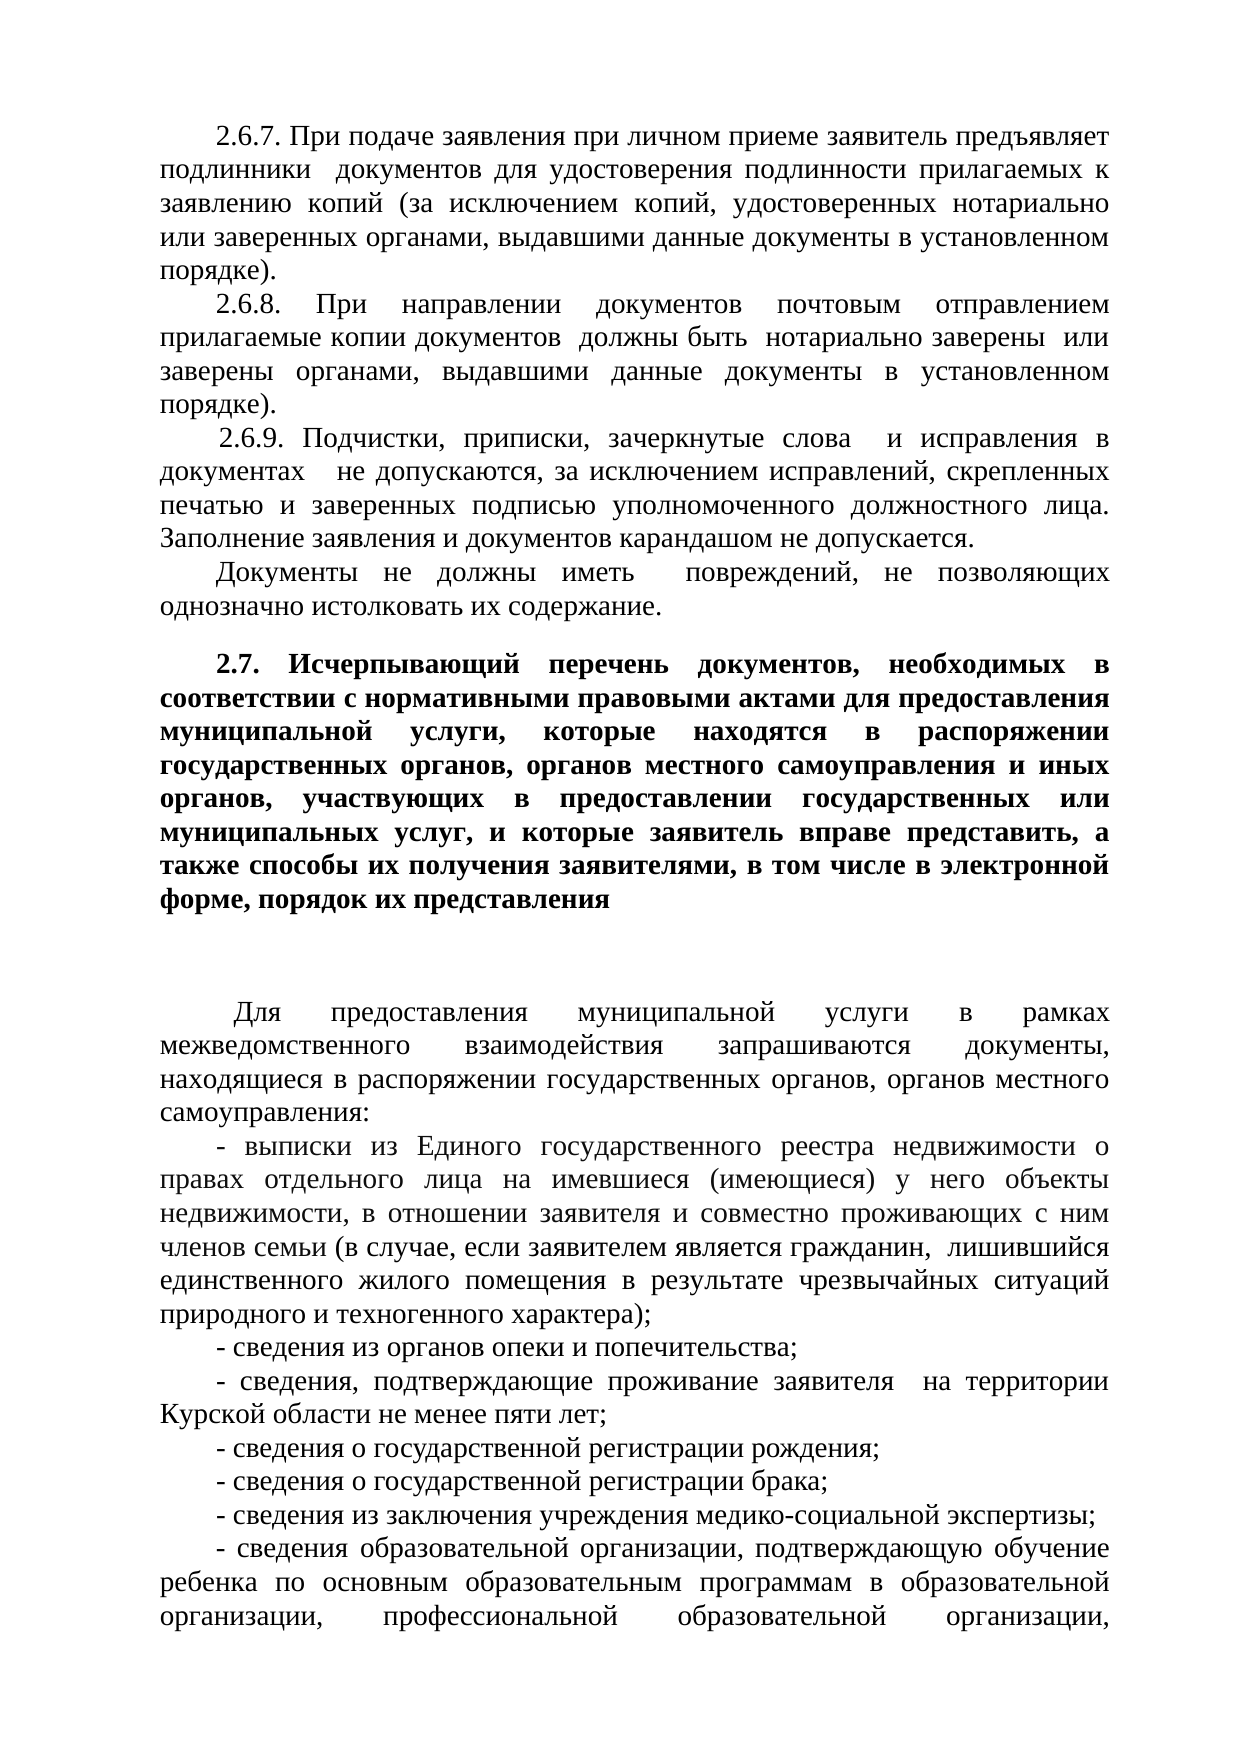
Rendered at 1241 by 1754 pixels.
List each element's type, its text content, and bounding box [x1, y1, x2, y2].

text - сведения о государственной регистрации брака; [159, 1463, 1110, 1497]
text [159, 1531, 1110, 1631]
text 2.6.9. Подчистки, приписки, зачеркнутые слова и исправления в документах не допускаются, за исключением исправлений, скрепленных печатью и заверенных подписью уполномоченного должностного лица. Заполнение заявления и документов карандашом не допускается. [159, 420, 1110, 554]
text - выписки из Единого государственного реестра недвижимости о правах отдельного лица на имевшиеся (имеющиеся) у него объекты недвижимости, в отношении заявителя и совместно проживающих с ним членов семьи (в случае, если заявителем является гражданин, лишившийся единственного жилого помещения в результате чрезвычайных ситуаций природного и техногенного характера); [159, 1128, 1110, 1329]
text Для предоставления муниципальной услуги в рамках межведомственного взаимодействия запрашиваются документы, находящиеся в распоряжении государственных органов, органов местного самоуправления: [159, 994, 1110, 1128]
text 2.6.7. При подаче заявления при личном приеме заявитель предъявляет подлинники документов для удостоверения подлинности прилагаемых к заявлению копий (за исключением копий, удостоверенных нотариально или заверенных органами, выдавшими данные документы в установленном порядке). [159, 118, 1110, 286]
text 2.6.8. При направлении документов почтовым отправлением прилагаемые копии документов должны быть нотариально заверены или заверены органами, выдавшими данные документы в установленном порядке). [159, 286, 1110, 420]
text 2.7. Исчерпывающий перечень документов, необходимых в соответствии с нормативными правовыми актами для предоставления муниципальной услуги, которые находятся в распоряжении государственных органов, органов местного самоуправления и иных органов, участвующих в предоставлении государственных или муниципальных услуг, и которые заявитель вправе представить, а также способы их получения заявителями, в том числе в электронной форме, порядок их представления [159, 646, 1110, 914]
text Документы не должны иметь повреждений, не позволяющих однозначно истолковать их содержание. [159, 554, 1110, 621]
text - сведения, подтверждающие проживание заявителя на территории Курской области не менее пяти лет; [159, 1363, 1110, 1430]
text - сведения из органов опеки и попечительства; [159, 1329, 1110, 1363]
text - сведения о государственной регистрации рождения; [159, 1430, 1110, 1463]
text - сведения из заключения учреждения медико-социальной экспертизы; [159, 1497, 1110, 1531]
